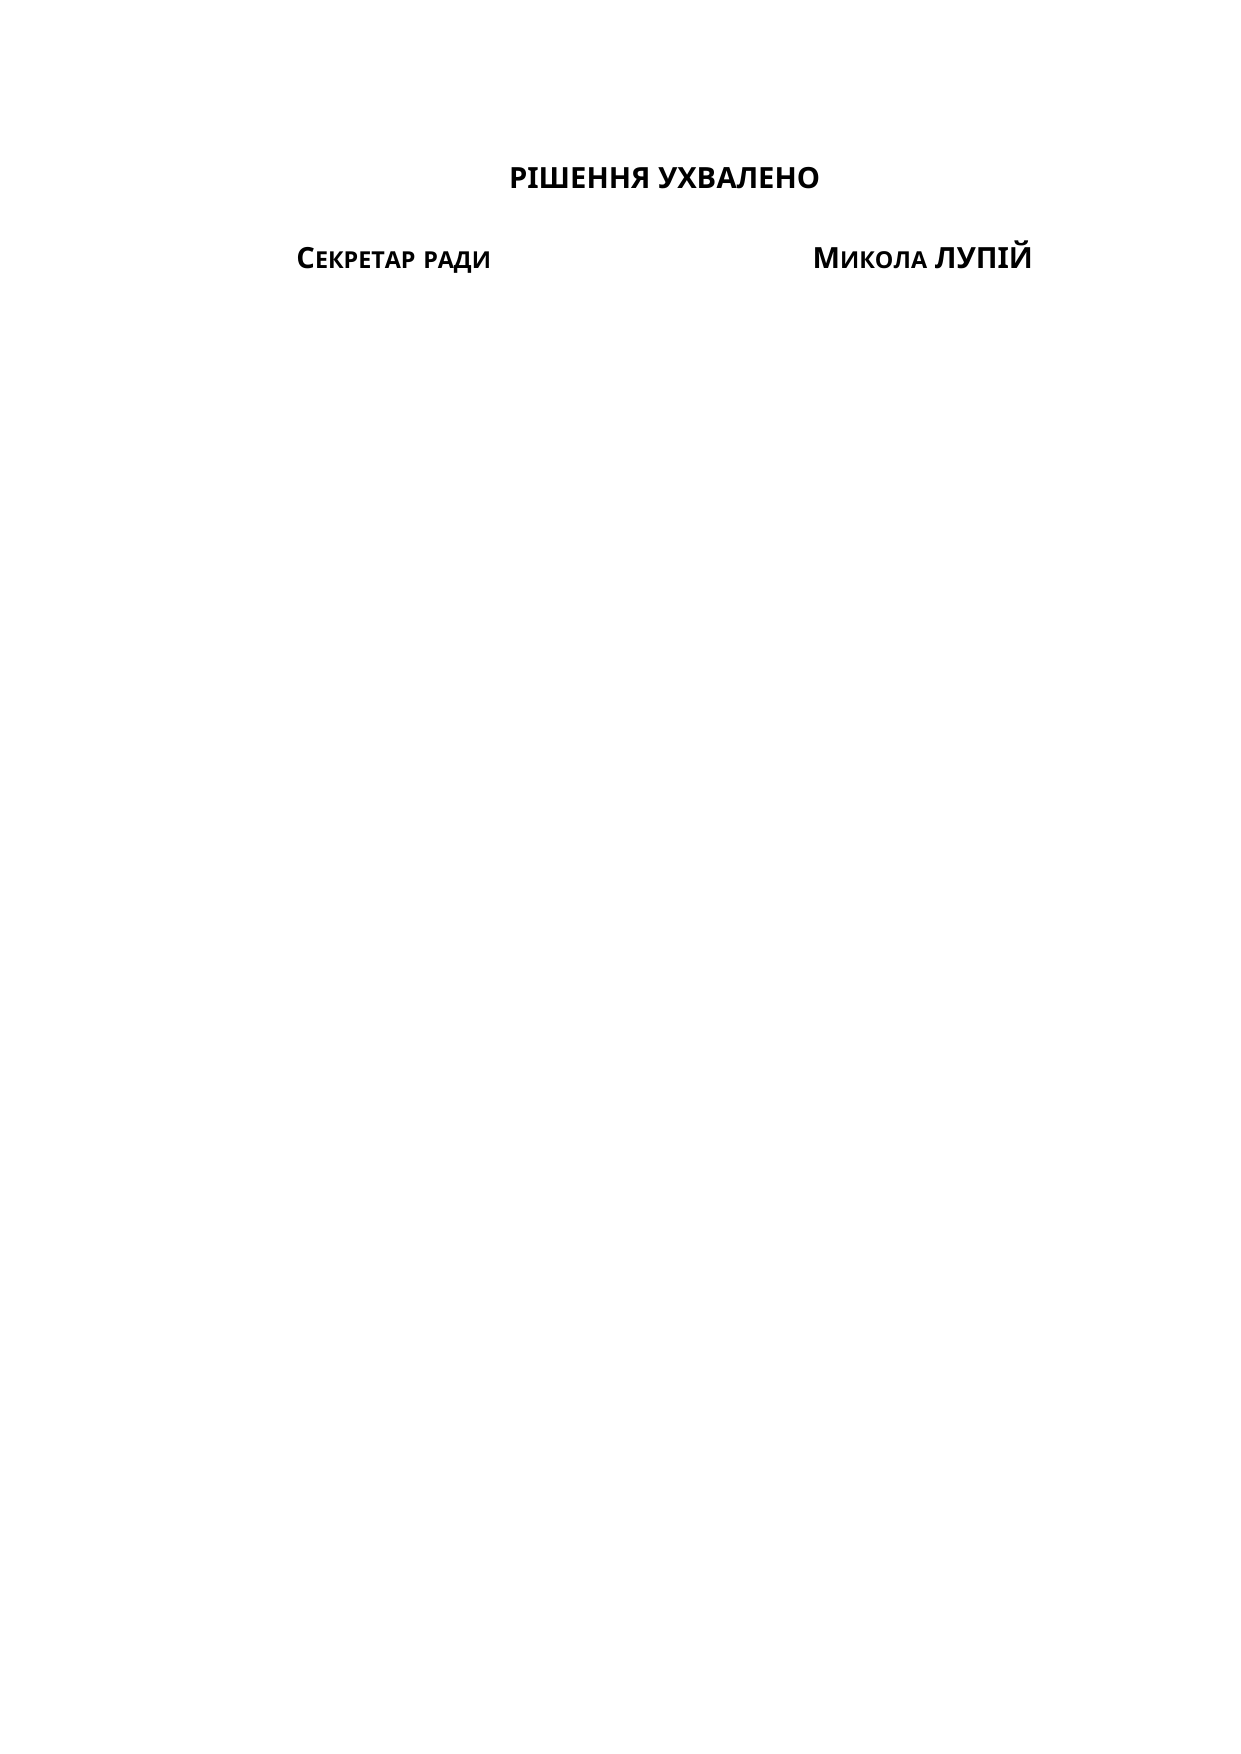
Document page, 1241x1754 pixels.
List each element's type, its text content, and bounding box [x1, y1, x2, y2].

text Секретар ради Микола ЛУПІЙ [177, 237, 1152, 277]
text РІШЕННЯ УХВАЛЕНО [177, 158, 1152, 197]
